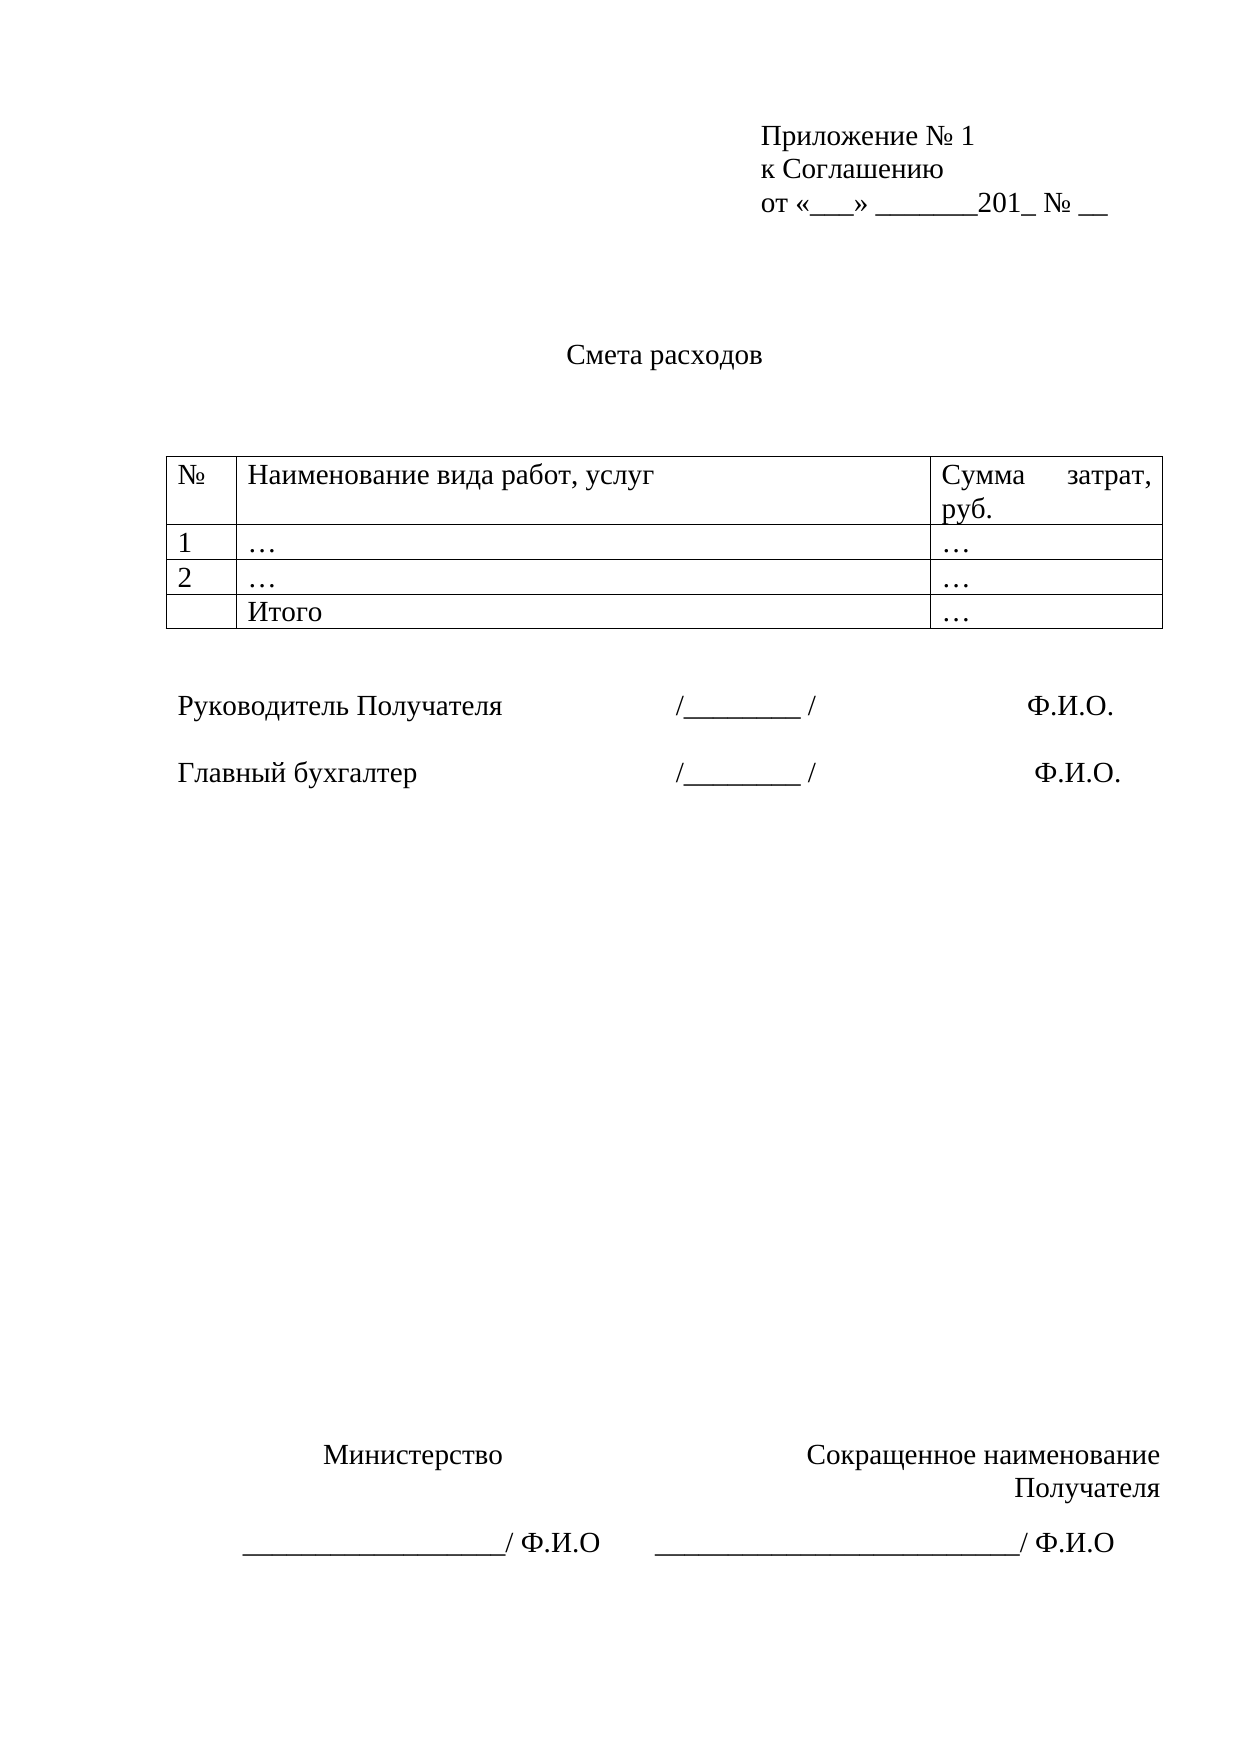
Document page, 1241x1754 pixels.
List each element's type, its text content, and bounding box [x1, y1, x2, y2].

table_header /________ / [664, 689, 913, 756]
table_header Ф.И.О. [914, 689, 1163, 756]
table_cell Ф.И.О. [914, 756, 1163, 823]
table_cell 2 [167, 560, 236, 593]
table_cell … [931, 525, 1162, 559]
table_cell … [931, 595, 1162, 628]
table_header № [167, 457, 236, 524]
table_header Сокращенное наименование Получателя [649, 1426, 1167, 1515]
table_cell Итого [237, 595, 930, 628]
table_cell __________________/ Ф.И.О [177, 1515, 648, 1569]
table_header Наименование вида работ, услуг [237, 457, 930, 524]
table_cell _________________________/ Ф.И.О [649, 1515, 1167, 1569]
text Приложение № 1 [177, 118, 1152, 152]
text к Соглашению [177, 152, 1152, 185]
text от «___» _______201_ № __ [177, 185, 1152, 219]
table_cell Главный бухгалтер [166, 756, 664, 823]
table_header Руководитель Получателя [166, 689, 664, 756]
table_cell /________ / [664, 756, 913, 823]
table_header Министерство [177, 1426, 648, 1515]
table_cell … [237, 560, 930, 593]
table_cell [167, 595, 236, 628]
text Смета расходов [177, 337, 1152, 371]
table_cell 1 [167, 525, 236, 559]
table_cell … [931, 560, 1162, 593]
table_cell … [237, 525, 930, 559]
table_header Сумма затрат, руб. [931, 457, 1162, 524]
